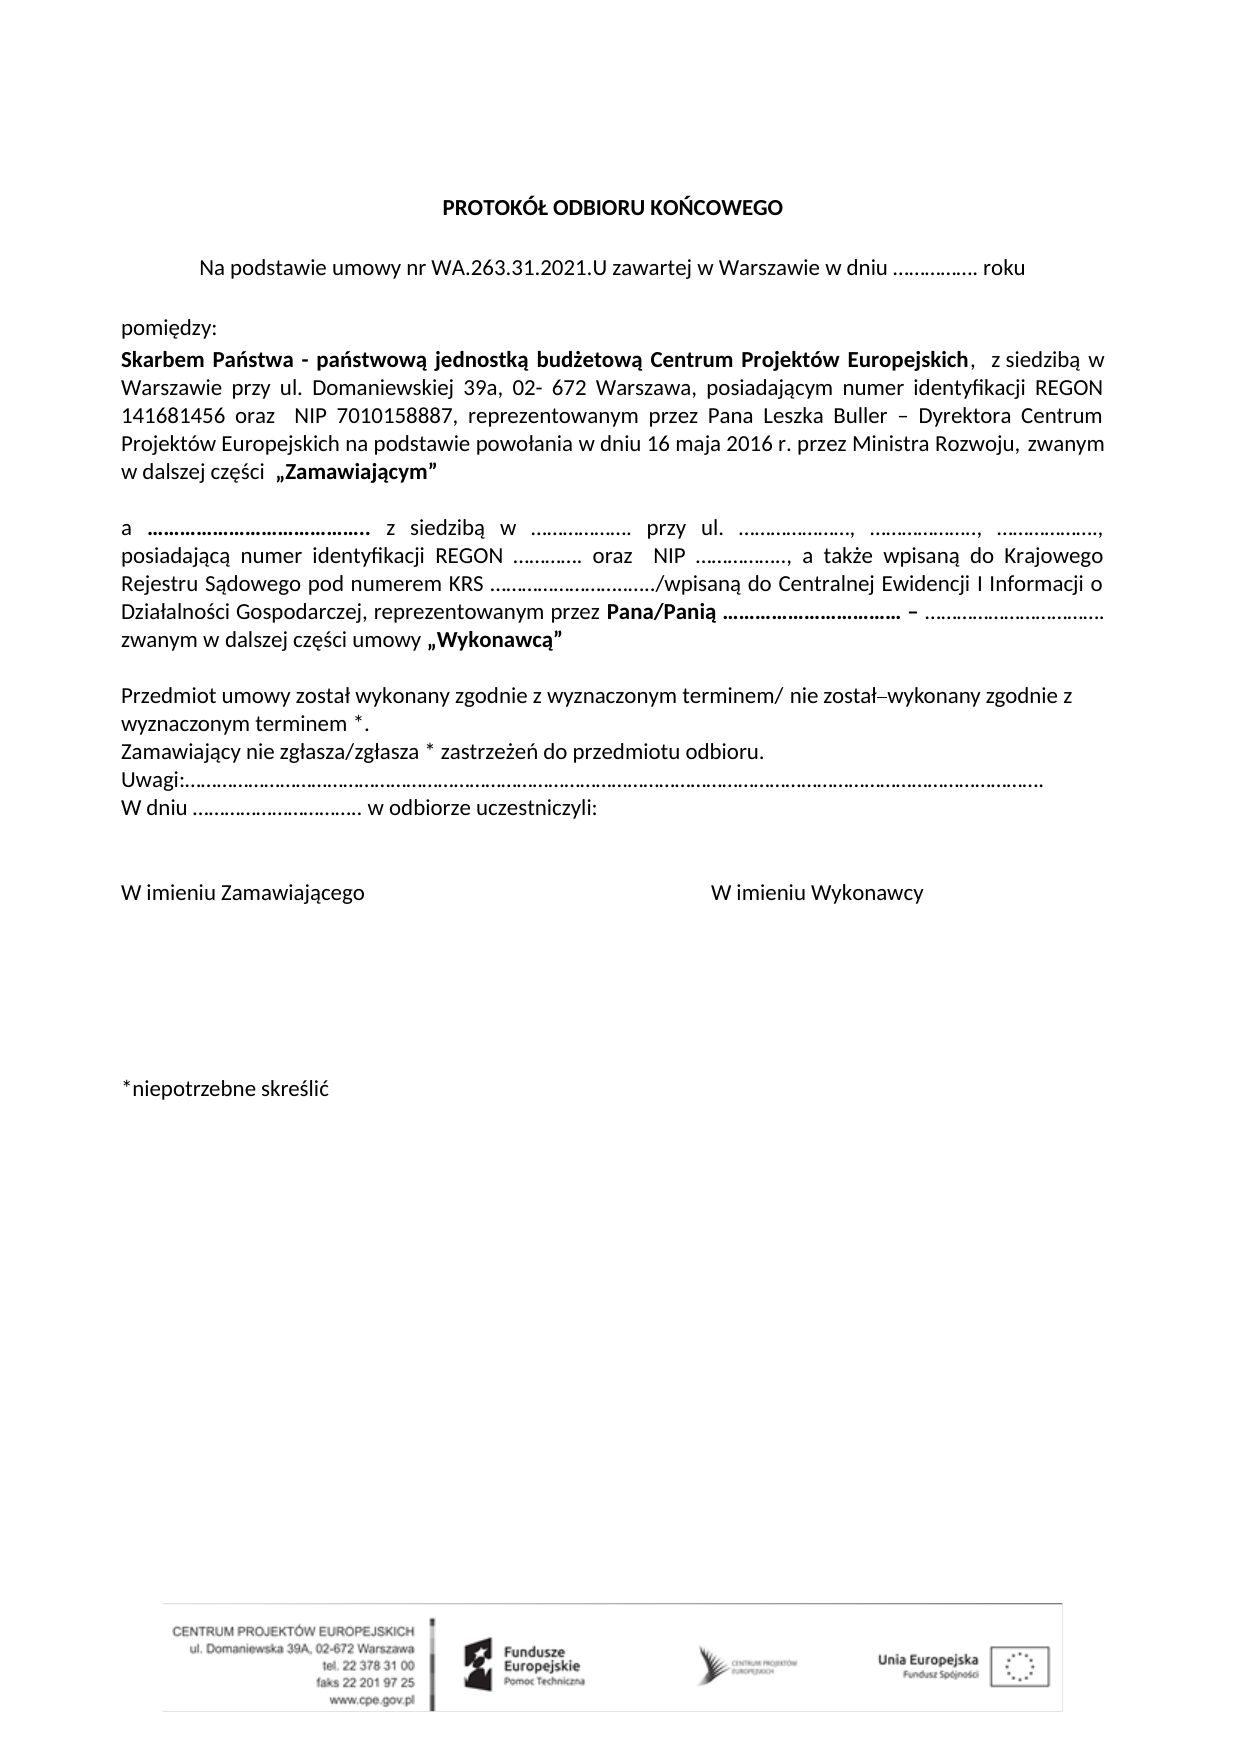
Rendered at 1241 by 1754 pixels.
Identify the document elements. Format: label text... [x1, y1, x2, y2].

text pomiędzy: [121, 313, 1105, 341]
text PROTOKÓŁ ODBIORU KOŃCOWEGO [121, 193, 1105, 221]
text Przedmiot umowy został wykonany zgodnie z wyznaczonym terminem/ nie został wykonany zgodnie z wyznaczonym terminem *. [121, 681, 1105, 737]
text W dniu ………………………….. w odbiorze uczestniczyli: [121, 793, 1105, 822]
text *niepotrzebne skreślić [121, 1074, 1105, 1102]
text Uwagi:………………………………………………………………………………………………………………………………………………. [121, 766, 1105, 793]
text W imieniu Zamawiającego W imieniu Wykonawcy [121, 878, 1105, 906]
text Zamawiający nie zgłasza/zgłasza * zastrzeżeń do przedmiotu odbioru. [121, 737, 1105, 766]
text Skarbem Państwa - państwową jednostką budżetową Centrum Projektów Europejskich, z siedzibą w Warszawie przy ul. Domaniewskiej 39a, 02- 672 Warszawa, posiadającym numer identyfikacji REGON 141681456 oraz NIP 7010158887, reprezentowanym przez Pana Leszka Buller – Dyrektora Centrum Projektów Europejskich na podstawie powołania w dniu 16 maja 2016 r. przez Ministra Rozwoju, zwanym w dalszej części „Zamawiającym” [121, 345, 1105, 485]
text a ………………………………….. z siedzibą w ………………. przy ul. …………………, ……………….., ………………., posiadającą numer identyfikacji REGON …………. oraz NIP …………….., a także wpisaną do Krajowego Rejestru Sądowego pod numerem KRS ……………………..…../wpisaną do Centralnej Ewidencji I Informacji o Działalności Gospodarczej, reprezentowanym przez Pana/Panią …………………………… – ……………………………. zwanym w dalszej części umowy „Wykonawcą” [121, 513, 1105, 653]
picture [162, 1603, 1064, 1713]
text Na podstawie umowy nr WA.263.31.2021.U zawartej w Warszawie w dniu ……………. roku [121, 253, 1105, 281]
